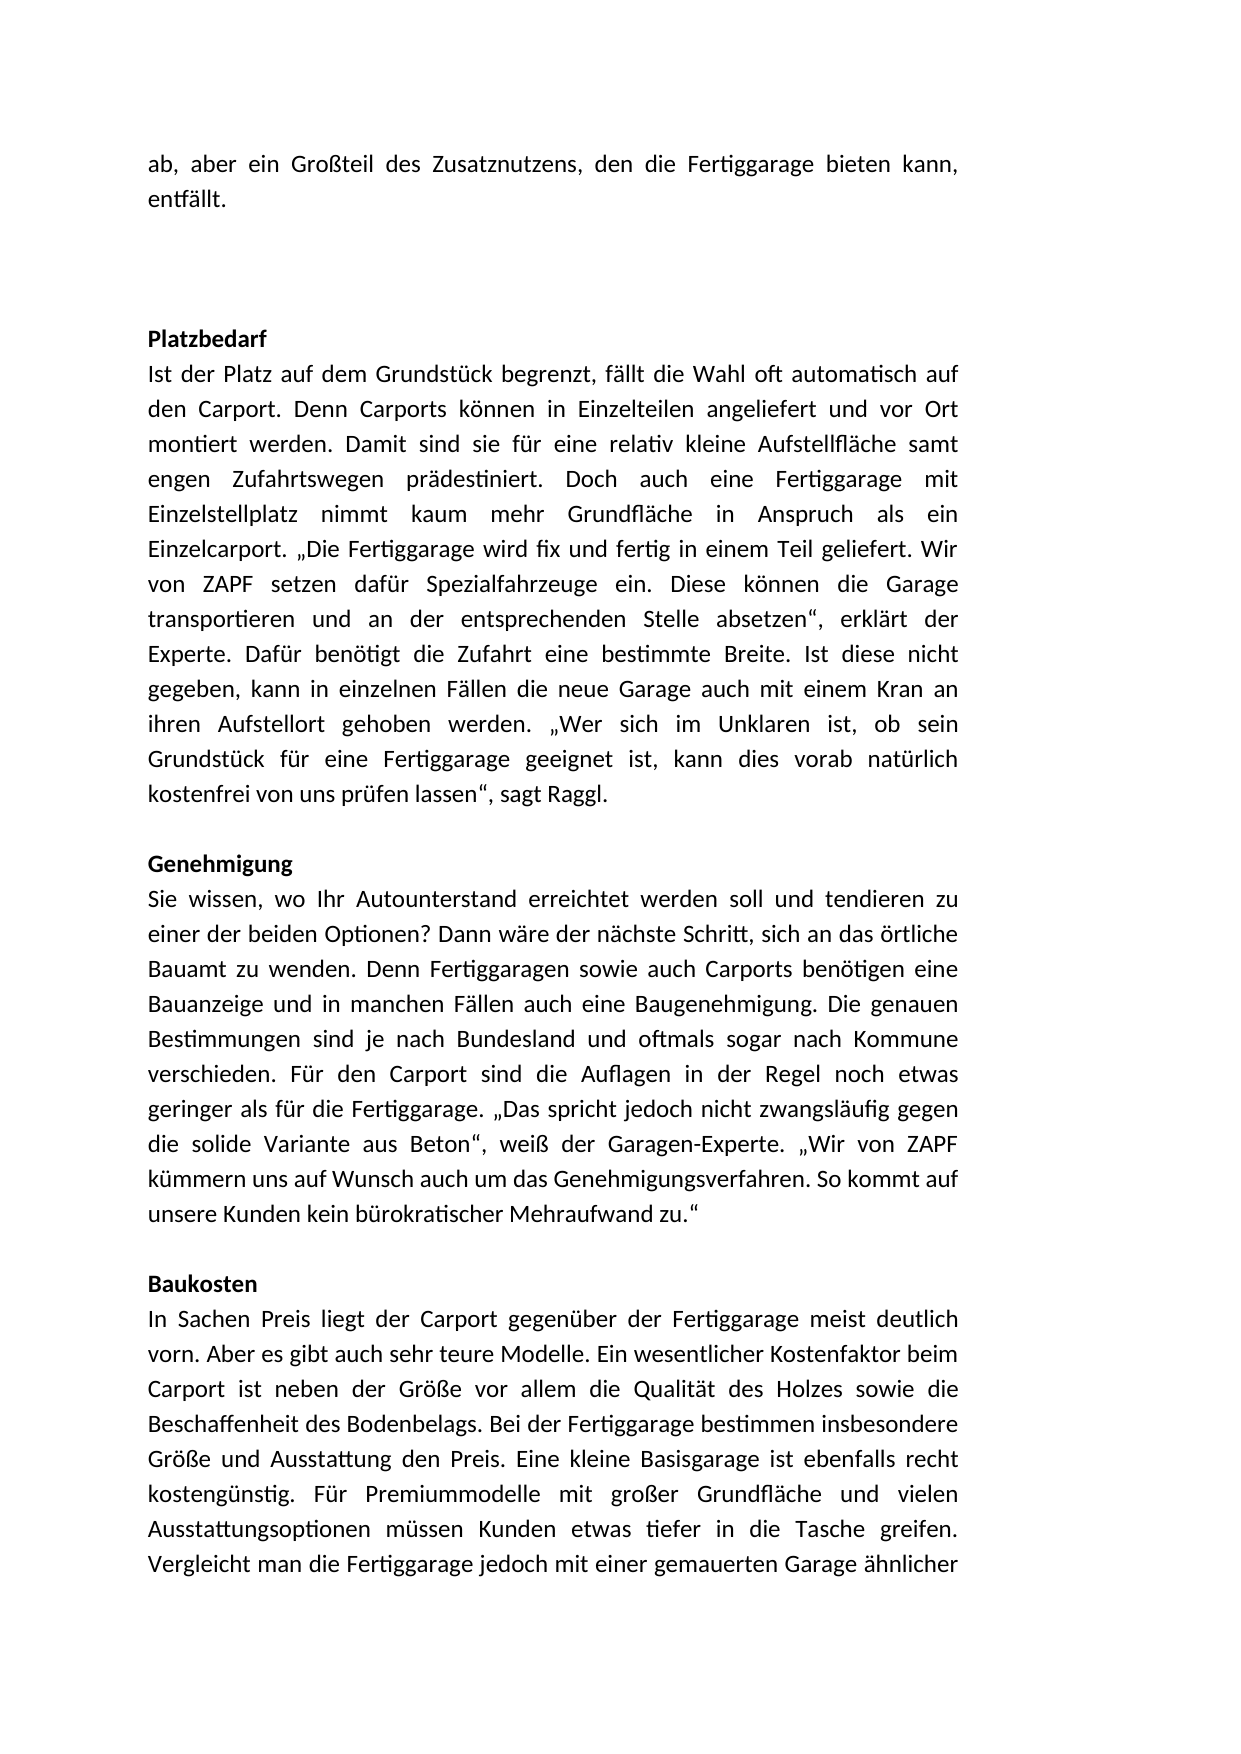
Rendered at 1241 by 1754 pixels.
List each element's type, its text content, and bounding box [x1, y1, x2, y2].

text Baukosten [148, 1268, 959, 1298]
text Genehmigung [148, 848, 959, 878]
text Platzbedarf [148, 323, 959, 353]
text Ist der Platz auf dem Grundstück begrenzt, fällt die Wahl oft automatisch auf den Carport. Denn Carports können in Einzelteilen angeliefert und vor Ort montiert werden. Damit sind sie für eine relativ kleine Aufstellfläche samt engen Zufahrtswegen prädestiniert. Doch auch eine Fertiggarage mit Einzelstellplatz nimmt kaum mehr Grundfläche in Anspruch als ein Einzelcarport. „Die Fertiggarage wird fix und fertig in einem Teil geliefert. Wir von ZAPF setzen dafür Spezialfahrzeuge ein. Diese können die Garage transportieren und an der entsprechenden Stelle absetzen“, erklärt der Experte. Dafür benötigt die Zufahrt eine bestimmte Breite. Ist diese nicht gegeben, kann in einzelnen Fällen die neue Garage auch mit einem Kran an ihren Aufstellort gehoben werden. „Wer sich im Unklaren ist, ob sein Grundstück für eine Fertiggarage geeignet ist, kann dies vorab natürlich kostenfrei von uns prüfen lassen“, sagt Raggl. [148, 358, 959, 808]
text Sie wissen, wo Ihr Autounterstand erreichtet werden soll und tendieren zu einer der beiden Optionen? Dann wäre der nächste Schritt, sich an das örtliche Bauamt zu wenden. Denn Fertiggaragen sowie auch Carports benötigen eine Bauanzeige und in manchen Fällen auch eine Baugenehmigung. Die genauen Bestimmungen sind je nach Bundesland und oftmals sogar nach Kommune verschieden. Für den Carport sind die Auflagen in der Regel noch etwas geringer als für die Fertiggarage. „Das spricht jedoch nicht zwangsläufig gegen die solide Variante aus Beton“, weiß der Garagen-Experte. „Wir von ZAPF kümmern uns auf Wunsch auch um das Genehmigungsverfahren. So kommt auf unsere Kunden kein bürokratischer Mehraufwand zu.“ [148, 883, 959, 1228]
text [148, 1303, 959, 1578]
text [148, 148, 959, 213]
